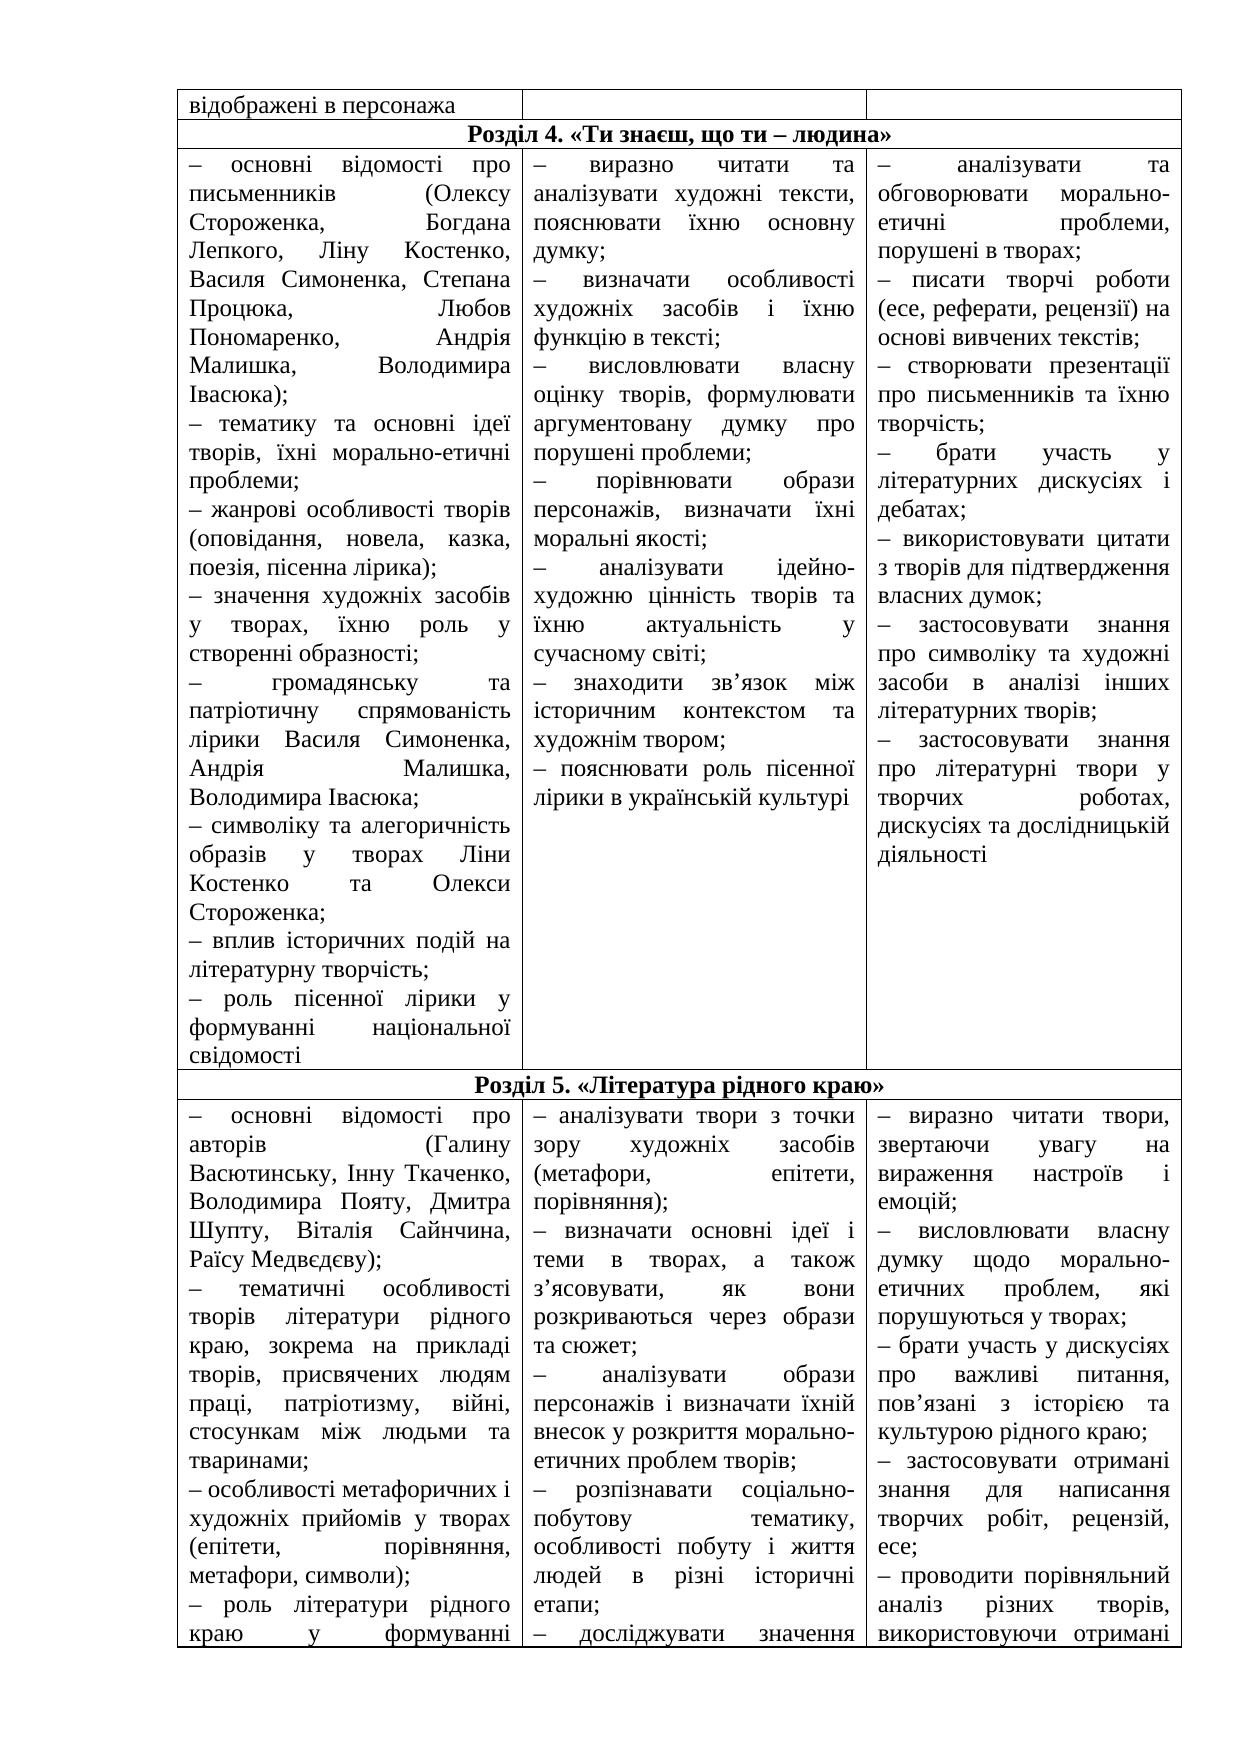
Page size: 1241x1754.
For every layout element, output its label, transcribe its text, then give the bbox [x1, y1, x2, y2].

table_cell Розділ 5. «Література рідного краю» [178, 1070, 1181, 1099]
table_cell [523, 90, 866, 118]
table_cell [867, 90, 1181, 118]
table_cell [867, 1100, 1181, 1646]
table_cell – аналізувати та обговорювати морально-етичні проблеми, порушені в творах; – писати творчі роботи (есе, реферати, рецензії) на основі вивчених текстів; – створювати презентації про письменників та їхню творчість; – брати участь у літературних дискусіях і дебатах; – використовувати цитати з творів для підтвердження власних думок; – застосовувати знання про символіку та художні засоби в аналізі інших літературних творів; – застосовувати знання про літературні твори у творчих роботах, дискусіях та дослідницькій діяльності [867, 149, 1181, 1069]
table_cell – основні відомості про письменників (Олексу Стороженка, Богдана Лепкого, Ліну Костенко, Василя Симоненка, Степана Процюка, Любов Пономаренко, Андрія Малишка, Володимира Івасюка); – тематику та основні ідеї творів, їхні морально-етичні проблеми; – жанрові особливості творів (оповідання, новела, казка, поезія, пісенна лірика); – значення художніх засобів у творах, їхню роль у створенні образності; – громадянську та патріотичну спрямованість лірики Василя Симоненка, Андрія Малишка, Володимира Івасюка; – символіку та алегоричність образів у творах Ліни Костенко та Олекси Стороженка; – вплив історичних подій на літературну творчість; – роль пісенної лірики у формуванні національної свідомості [178, 149, 522, 1069]
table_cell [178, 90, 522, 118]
table_cell – виразно читати та аналізувати художні тексти, пояснювати їхню основну думку; – визначати особливості художніх засобів і їхню функцію в тексті; – висловлювати власну оцінку творів, формулювати аргументовану думку про порушені проблеми; – порівнювати образи персонажів, визначати їхні моральні якості; – аналізувати ідейно-художню цінність творів та їхню актуальність у сучасному світі; – знаходити зв’язок між історичним контекстом та художнім твором; – пояснювати роль пісенної лірики в українській культурі [523, 149, 866, 1069]
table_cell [178, 1100, 522, 1646]
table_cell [523, 1100, 866, 1646]
table_cell Розділ 4. «Ти знаєш, що ти – людина» [178, 120, 1181, 148]
